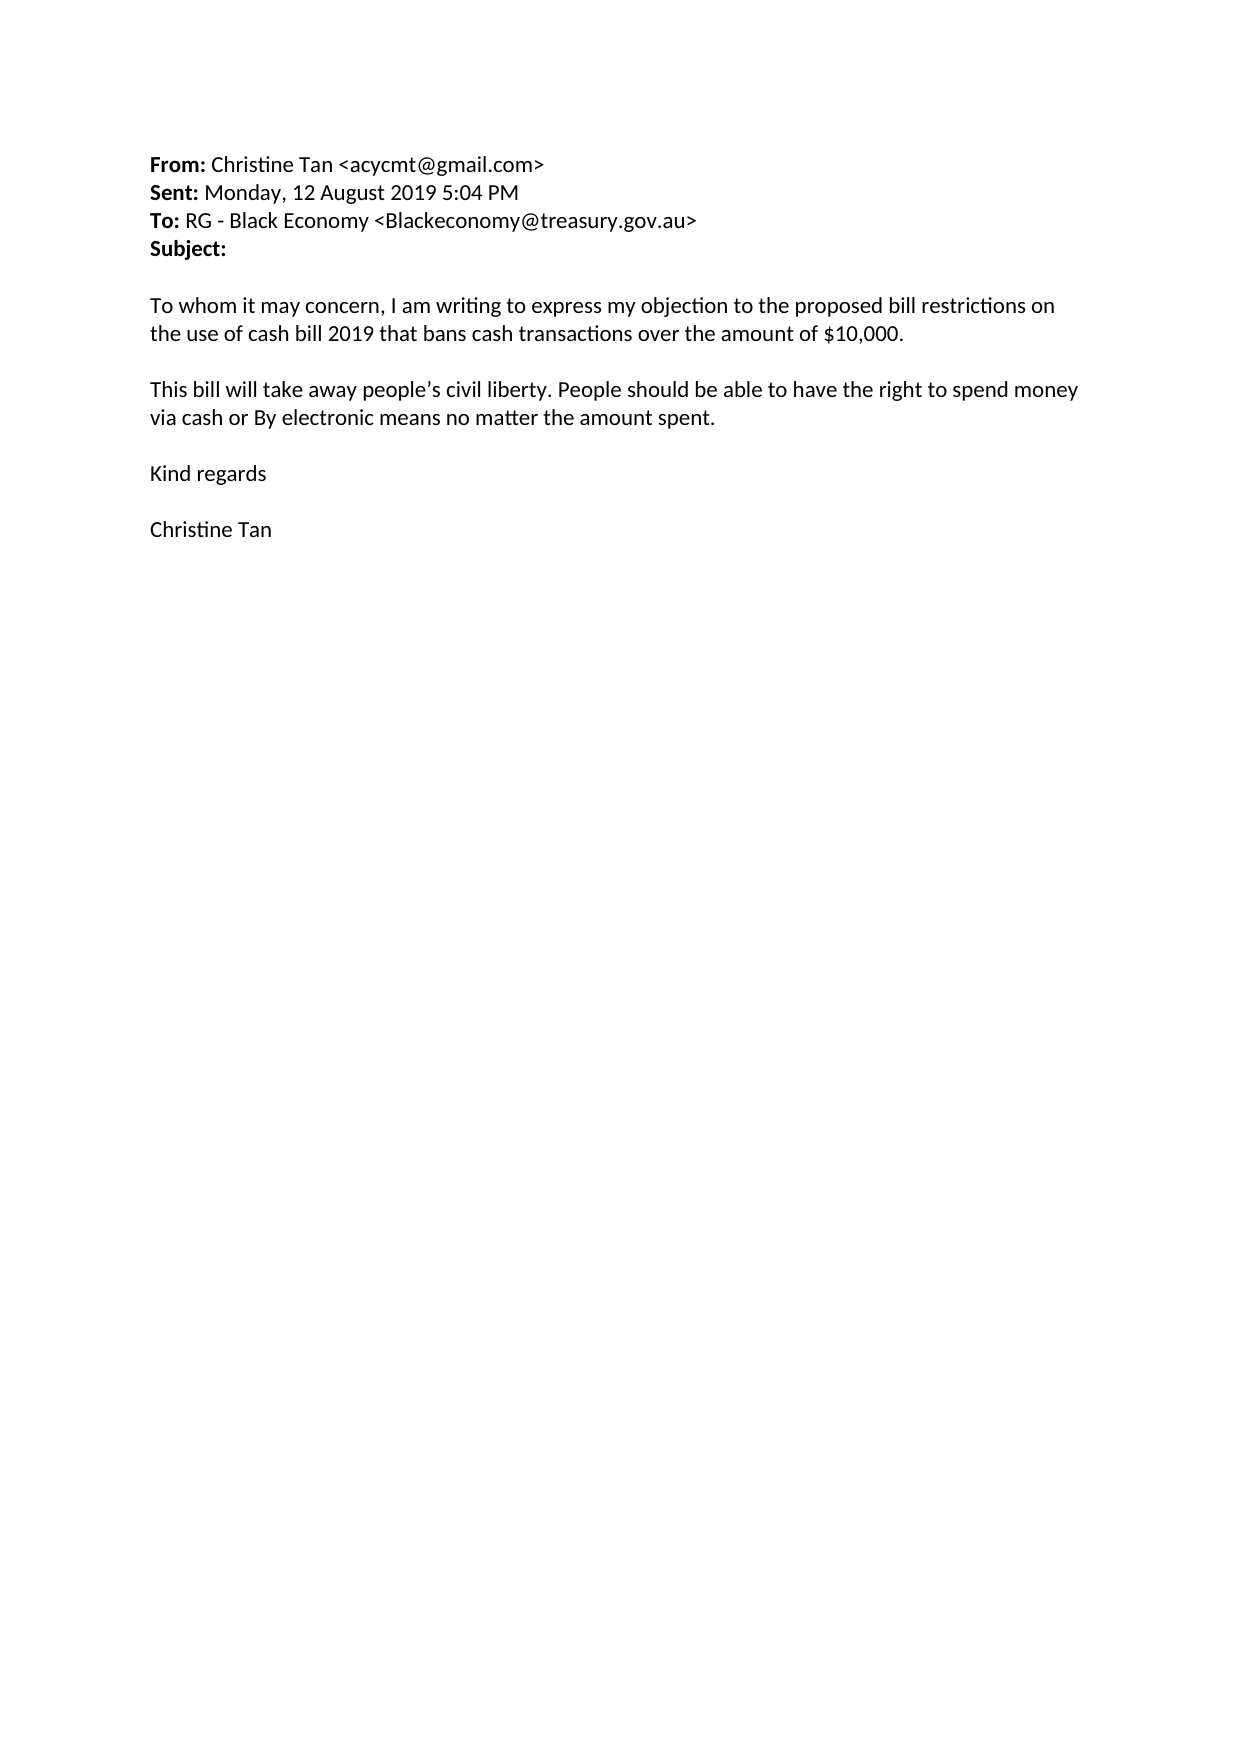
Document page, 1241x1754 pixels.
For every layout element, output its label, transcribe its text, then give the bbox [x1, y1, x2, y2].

text Kind regards [150, 459, 1090, 487]
text To whom it may concern, I am writing to express my objection to the proposed bill restrictions on the use of cash bill 2019 that bans cash transactions over the amount of $10,000. [150, 291, 1090, 347]
text This bill will take away people’s civil liberty. People should be able to have the right to spend money via cash or By electronic means no matter the amount spent. [150, 375, 1090, 431]
text Christine Tan [150, 515, 1090, 543]
text From: Christine Tan <acycmt@gmail.com> Sent: Monday, 12 August 2019 5:04 PM To: RG - Black Economy <Blackeconomy@treasury.gov.au> Subject: [150, 150, 1090, 262]
